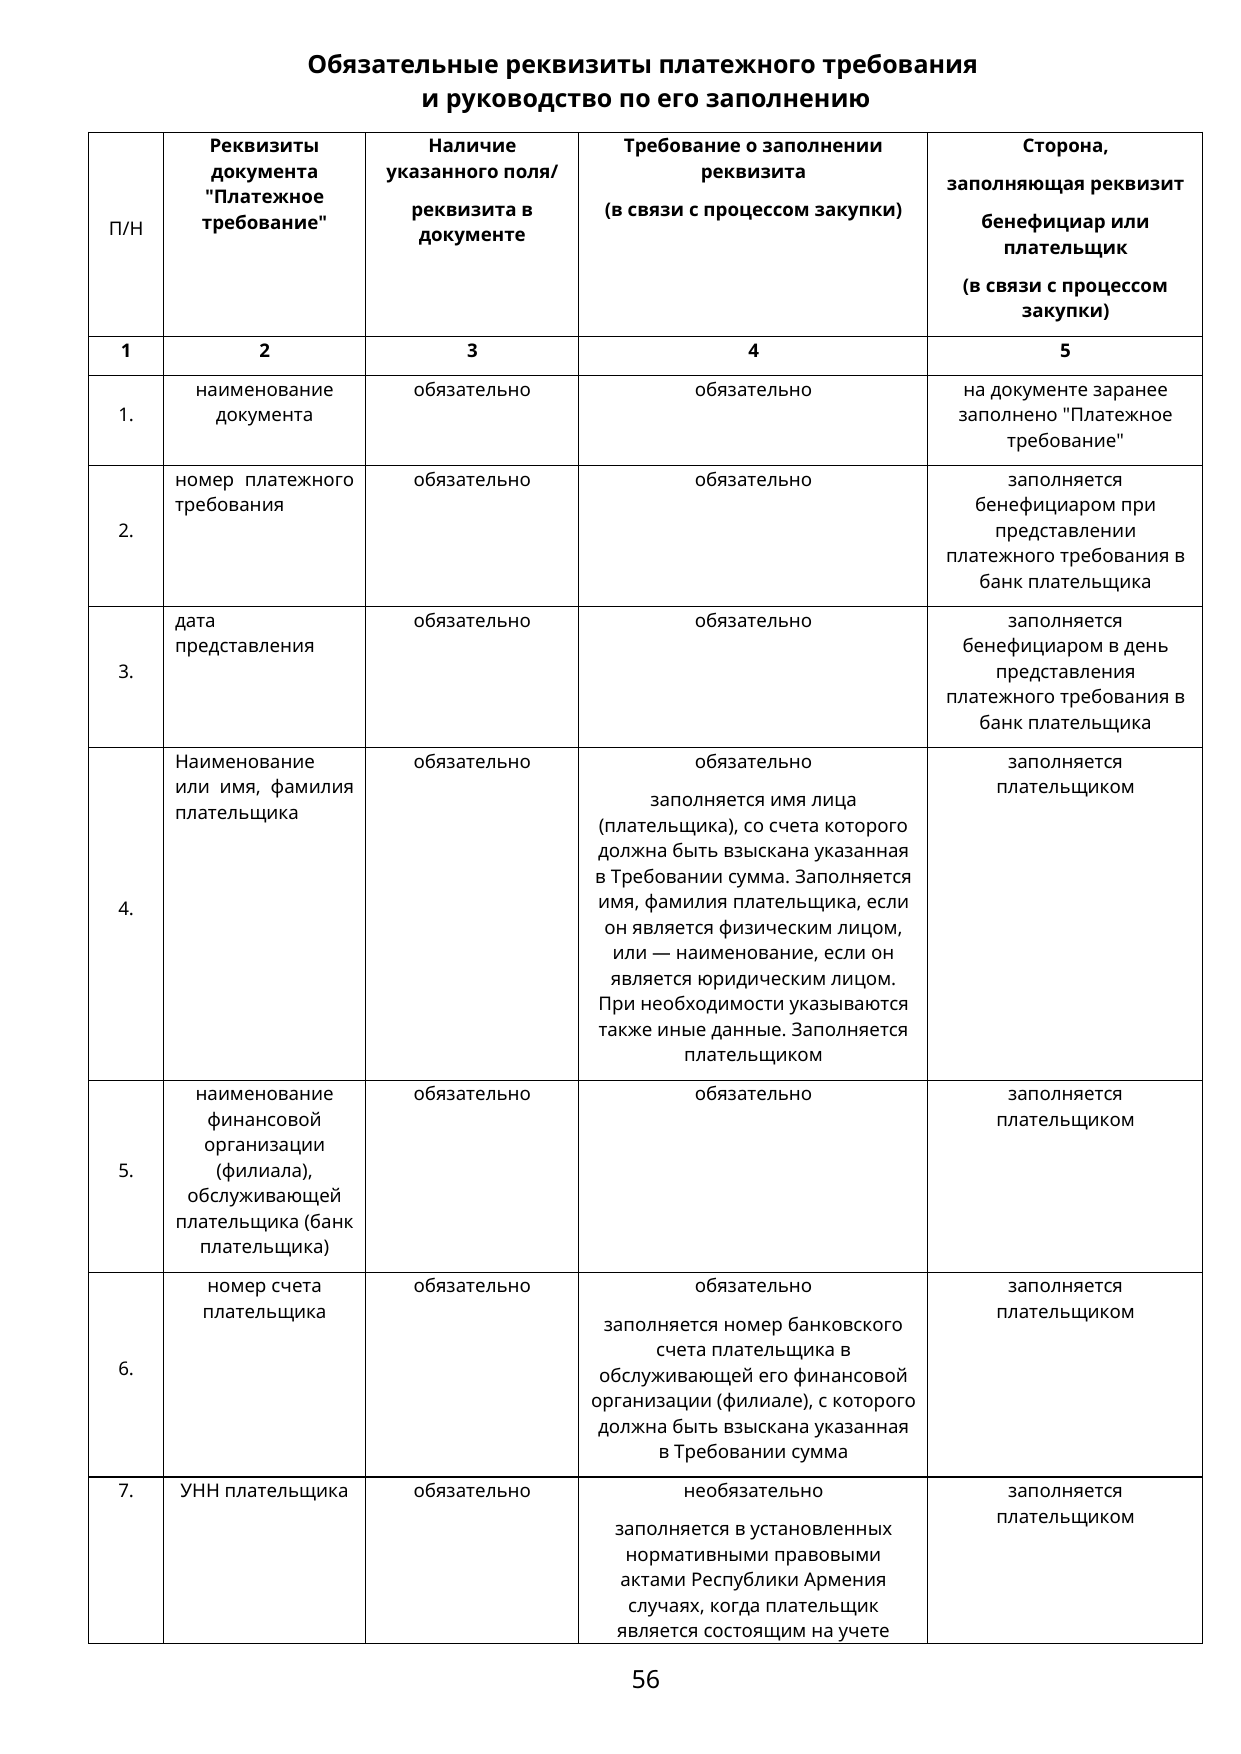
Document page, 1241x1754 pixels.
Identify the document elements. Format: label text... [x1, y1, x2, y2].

table_cell заполняется бенефициаром при представлении платежного требования в банк плательщика [928, 466, 1202, 606]
table_cell Наименование или имя, фамилия плательщика [164, 748, 365, 1079]
table_header Сторона, заполняющая реквизит бенефициар или плательщик (в связи с процессом закупки) [928, 133, 1202, 336]
table_cell 6. [89, 1273, 163, 1476]
table_cell 5. [89, 1081, 163, 1272]
table_cell обязательно [366, 1273, 578, 1476]
table_cell обязательно [579, 607, 927, 747]
table_cell обязательно [366, 466, 578, 606]
table_cell обязательно [366, 607, 578, 747]
table_cell УНН плательщика [164, 1478, 365, 1643]
table_cell 4 [579, 337, 927, 375]
table_cell 2 [164, 337, 365, 375]
table_header П/Н [89, 133, 163, 336]
table_cell обязательно [579, 1081, 927, 1272]
table_cell 3. [89, 607, 163, 747]
table_header Наличие указанного поля/ реквизита в документе [366, 133, 578, 336]
table_cell 1. [89, 376, 163, 465]
table_cell обязательно [366, 1081, 578, 1272]
table_cell заполняется плательщиком [928, 1081, 1202, 1272]
table_cell 4. [89, 748, 163, 1079]
table_cell 3 [366, 337, 578, 375]
table_cell обязательно [366, 376, 578, 465]
table_cell 5 [928, 337, 1202, 375]
table_cell обязательно заполняется имя лица (плательщика), со счета которого должна быть взыскана указанная в Требовании сумма. Заполняется имя, фамилия плательщика, если он является физическим лицом, или — наименование, если он является юридическим лицом. При необходимости указываются также иные данные. Заполняется плательщиком [579, 748, 927, 1079]
table_header Требование о заполнении реквизита (в связи с процессом закупки) [579, 133, 927, 336]
table_cell заполняется плательщиком [928, 748, 1202, 1079]
text Обязательные реквизиты платежного требования и руководство по его заполнению [207, 47, 1085, 115]
table_cell номер счета плательщика [164, 1273, 365, 1476]
table_cell обязательно [366, 1478, 578, 1643]
table_cell обязательно [579, 466, 927, 606]
table_cell наименование финансовой организации (филиала), обслуживающей плательщика (банк плательщика) [164, 1081, 365, 1272]
table_cell 2. [89, 466, 163, 606]
table_cell на документе заранее заполнено "Платежное требование" [928, 376, 1202, 465]
table_cell 7. [89, 1478, 163, 1643]
table_cell заполняется плательщиком [928, 1273, 1202, 1476]
table_cell номер платежного требования [164, 466, 365, 606]
table_cell 1 [89, 337, 163, 375]
table_cell наименование документа [164, 376, 365, 465]
table_cell дата представления [164, 607, 365, 747]
table_cell заполняется бенефициаром в день представления платежного требования в банк плательщика [928, 607, 1202, 747]
table_cell обязательно заполняется номер банковского счета плательщика в обслуживающей его финансовой организации (филиале), с которого должна быть взыскана указанная в Требовании сумма [579, 1273, 927, 1476]
table_cell заполняется плательщиком [928, 1478, 1202, 1643]
table_header Реквизиты документа "Платежное требование" [164, 133, 365, 336]
table_cell обязательно [579, 376, 927, 465]
table_cell обязательно [366, 748, 578, 1079]
